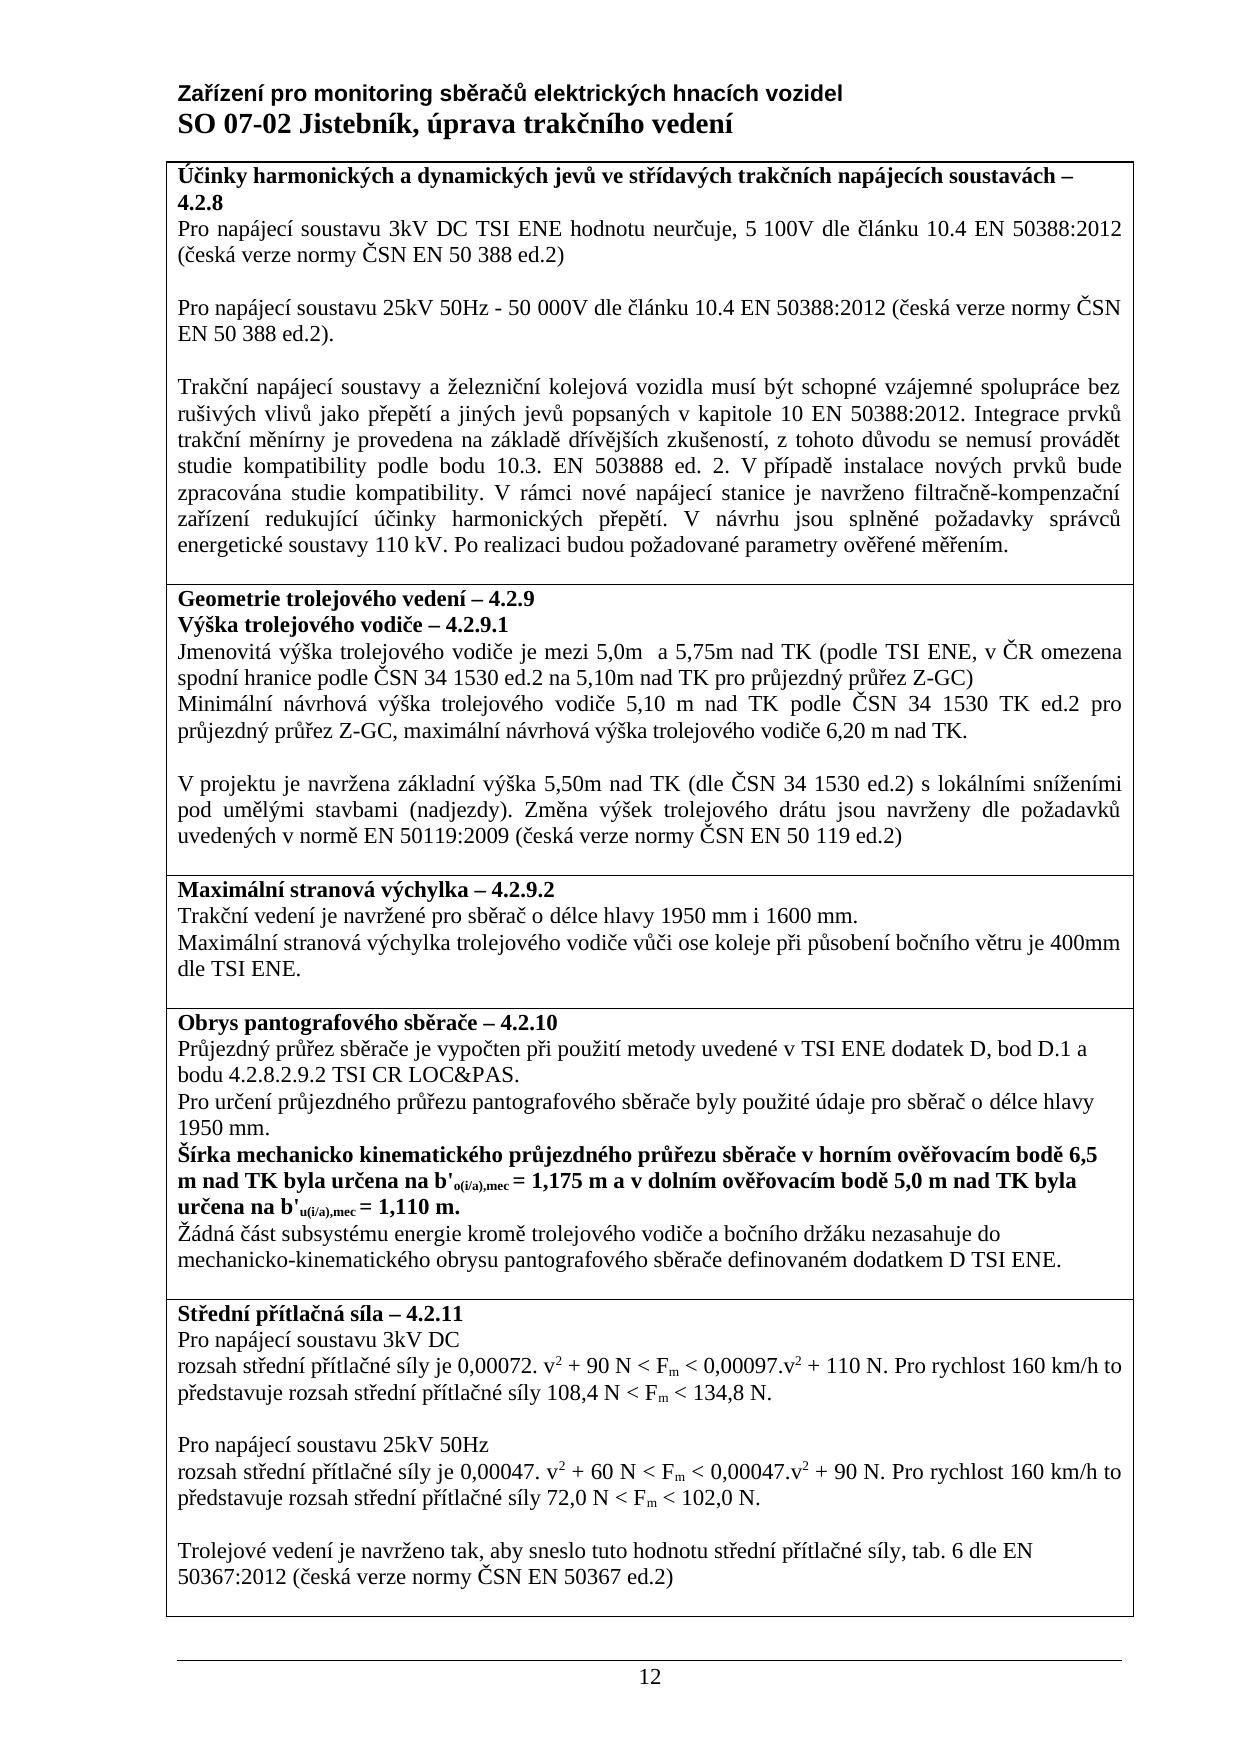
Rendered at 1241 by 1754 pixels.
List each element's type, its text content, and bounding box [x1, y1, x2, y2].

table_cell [167, 1300, 1133, 1616]
table_cell Účinky harmonických a dynamických jevů ve střídavých trakčních napájecích soustavách – 4.2.8 Pro napájecí soustavu 3kV DC TSI ENE hodnotu neurčuje, 5 100V dle článku 10.4 EN 50388:2012 (česká verze normy ČSN EN 50 388 ed.2) Pro napájecí soustavu 25kV 50Hz - 50 000V dle článku 10.4 EN 50388:2012 (česká verze normy ČSN EN 50 388 ed.2). Trakční napájecí soustavy a železniční kolejová vozidla musí být schopné vzájemné spolupráce bez rušivých vlivů jako přepětí a jiných jevů popsaných v kapitole 10 EN 50388:2012. Integrace prvků trakční měnírny je provedena na základě dřívějších zkušeností, z tohoto důvodu se nemusí provádět studie kompatibility podle bodu 10.3. EN 503888 ed. 2. V případě instalace nových prvků bude zpracována studie kompatibility. V rámci nové napájecí stanice je navrženo filtračně-kompenzační zařízení redukující účinky harmonických přepětí. V návrhu jsou splněné požadavky správců energetické soustavy 110 kV. Po realizaci budou požadované parametry ověřené měřením. [167, 163, 1133, 584]
table_cell Maximální stranová výchylka – 4.2.9.2 Trakční vedení je navržené pro sběrač o délce hlavy 1950 mm i 1600 mm. Maximální stranová výchylka trolejového vodiče vůči ose koleje při působení bočního větru je 400mm dle TSI ENE. [167, 876, 1133, 1008]
table_cell Geometrie trolejového vedení – 4.2.9 Výška trolejového vodiče – 4.2.9.1 Jmenovitá výška trolejového vodiče je mezi 5,0m a 5,75m nad TK (podle TSI ENE, v ČR omezena spodní hranice podle ČSN 34 1530 ed.2 na 5,10m nad TK pro průjezdný průřez Z-GC) Minimální návrhová výška trolejového vodiče 5,10 m nad TK podle ČSN 34 1530 TK ed.2 pro průjezdný průřez Z-GC, maximální návrhová výška trolejového vodiče 6,20 m nad TK. V projektu je navržena základní výška 5,50m nad TK (dle ČSN 34 1530 ed.2) s lokálními sníženími pod umělými stavbami (nadjezdy). Změna výšek trolejového drátu jsou navrženy dle požadavků uvedených v normě EN 50119:2009 (česká verze normy ČSN EN 50 119 ed.2) [167, 585, 1133, 875]
table_cell Obrys pantografového sběrače – 4.2.10 Průjezdný průřez sběrače je vypočten při použití metody uvedené v TSI ENE dodatek D, bod D.1 a bodu 4.2.8.2.9.2 TSI CR LOC&PAS. Pro určení průjezdného průřezu pantografového sběrače byly použité údaje pro sběrač o délce hlavy 1950 mm. Šírka mechanicko kinematického průjezdného průřezu sběrače v horním ověřovacím bodě 6,5 m nad TK byla určena na b'o(i/a),mec = 1,175 m a v dolním ověřovacím bodě 5,0 m nad TK byla určena na b'u(i/a),mec = 1,110 m. Žádná část subsystému energie kromě trolejového vodiče a bočního držáku nezasahuje do mechanicko-kinematického obrysu pantografového sběrače definovaném dodatkem D TSI ENE. [167, 1009, 1133, 1299]
